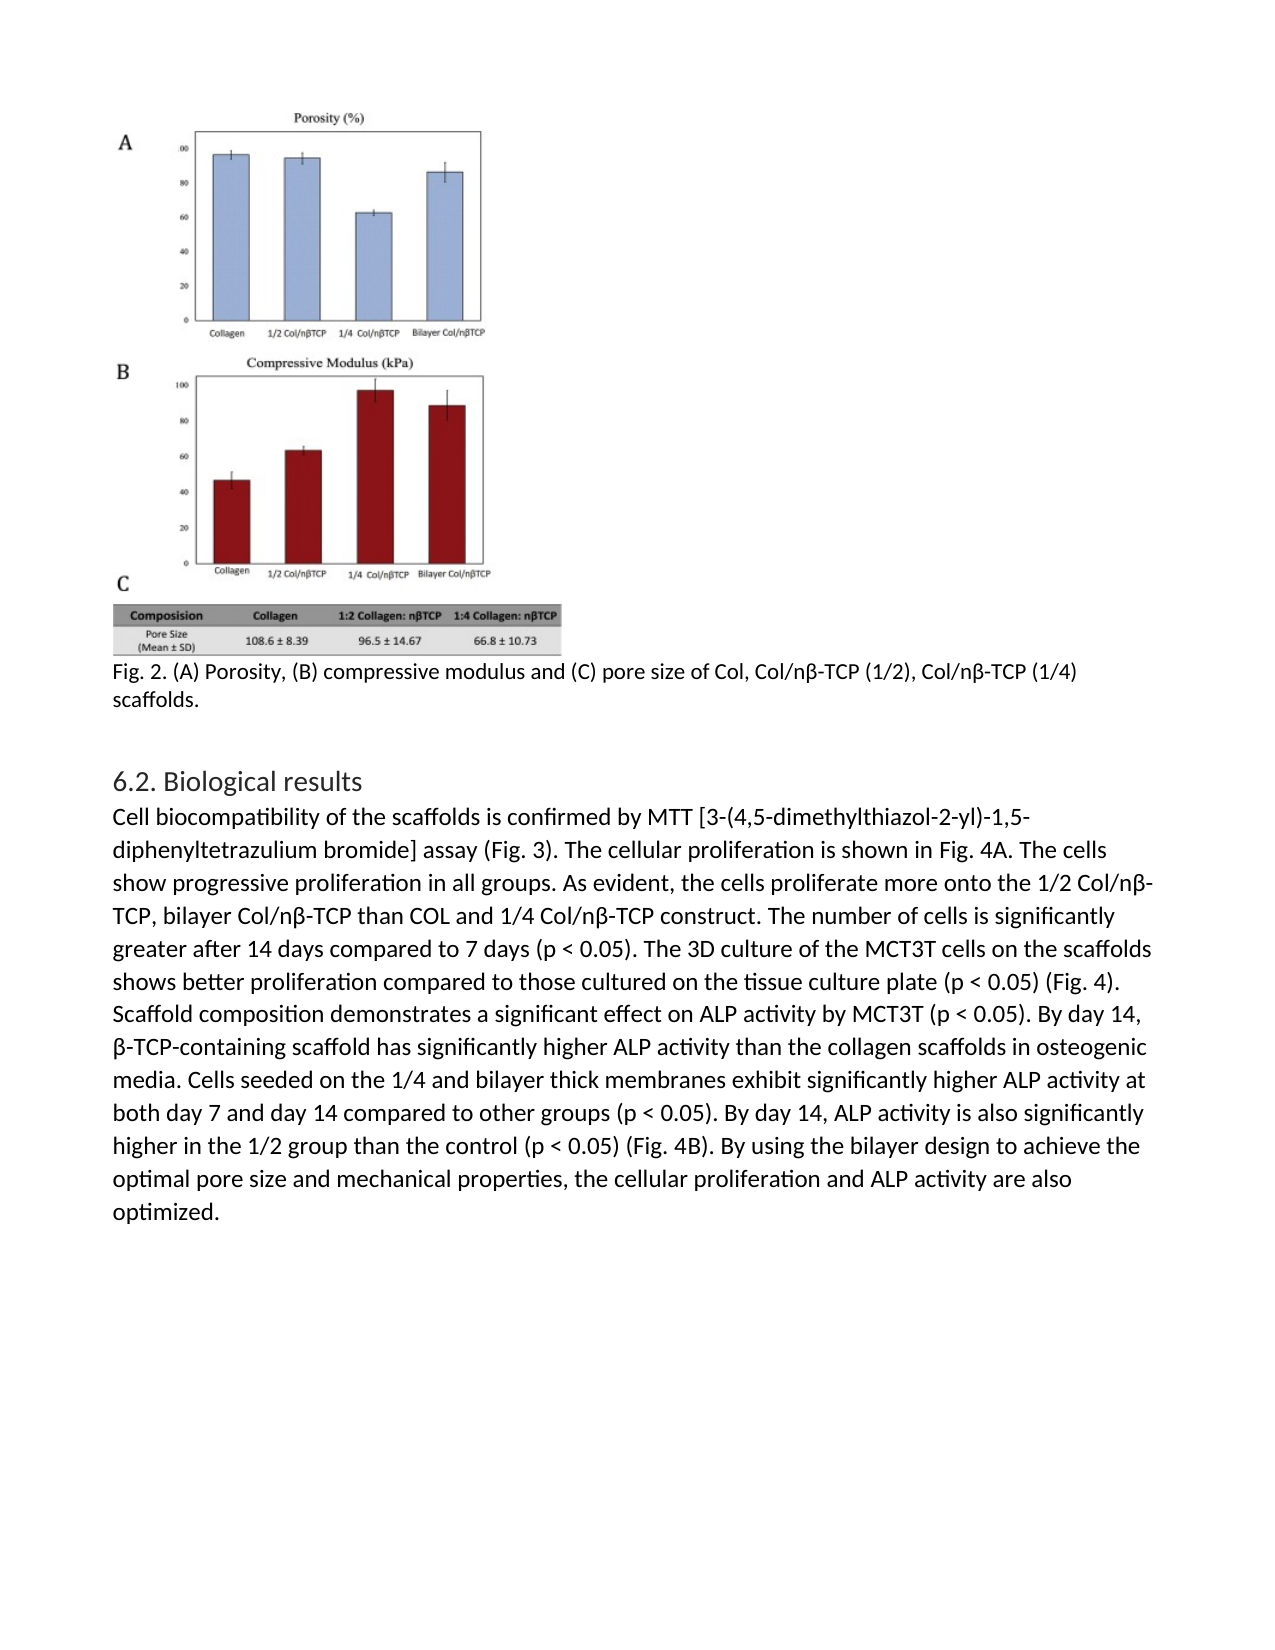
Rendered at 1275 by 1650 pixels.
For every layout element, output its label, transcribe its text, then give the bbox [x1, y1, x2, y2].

subtitle 6.2. Biological results [112, 763, 1162, 798]
picture [112, 112, 563, 657]
text Fig. 2. (A) Porosity, (B) compressive modulus and (C) pore size of Col, Col/nβ-TCP (1/2), Col/nβ-TCP (1/4) scaffolds. [112, 657, 1162, 713]
text Cell biocompatibility of the scaffolds is confirmed by MTT [3-(4,5-dimethylthiazol-2-yl)-1,5-diphenyltetrazulium bromide] assay (Fig. 3). The cellular proliferation is shown in Fig. 4A. The cells show progressive proliferation in all groups. As evident, the cells proliferate more onto the 1/2 Col/nβ-TCP, bilayer Col/nβ-TCP than COL and 1/4 Col/nβ-TCP construct. The number of cells is significantly greater after 14 days compared to 7 days (p < 0.05). The 3D culture of the MCT3T cells on the scaffolds shows better proliferation compared to those cultured on the tissue culture plate (p < 0.05) (Fig. 4). Scaffold composition demonstrates a significant effect on ALP activity by MCT3T (p < 0.05). By day 14, β-TCP-containing scaffold has significantly higher ALP activity than the collagen scaffolds in osteogenic media. Cells seeded on the 1/4 and bilayer thick membranes exhibit significantly higher ALP activity at both day 7 and day 14 compared to other groups (p < 0.05). By day 14, ALP activity is also significantly higher in the 1/2 group than the control (p < 0.05) (Fig. 4B). By using the bilayer design to achieve the optimal pore size and mechanical properties, the cellular proliferation and ALP activity are also optimized. [112, 801, 1162, 1227]
